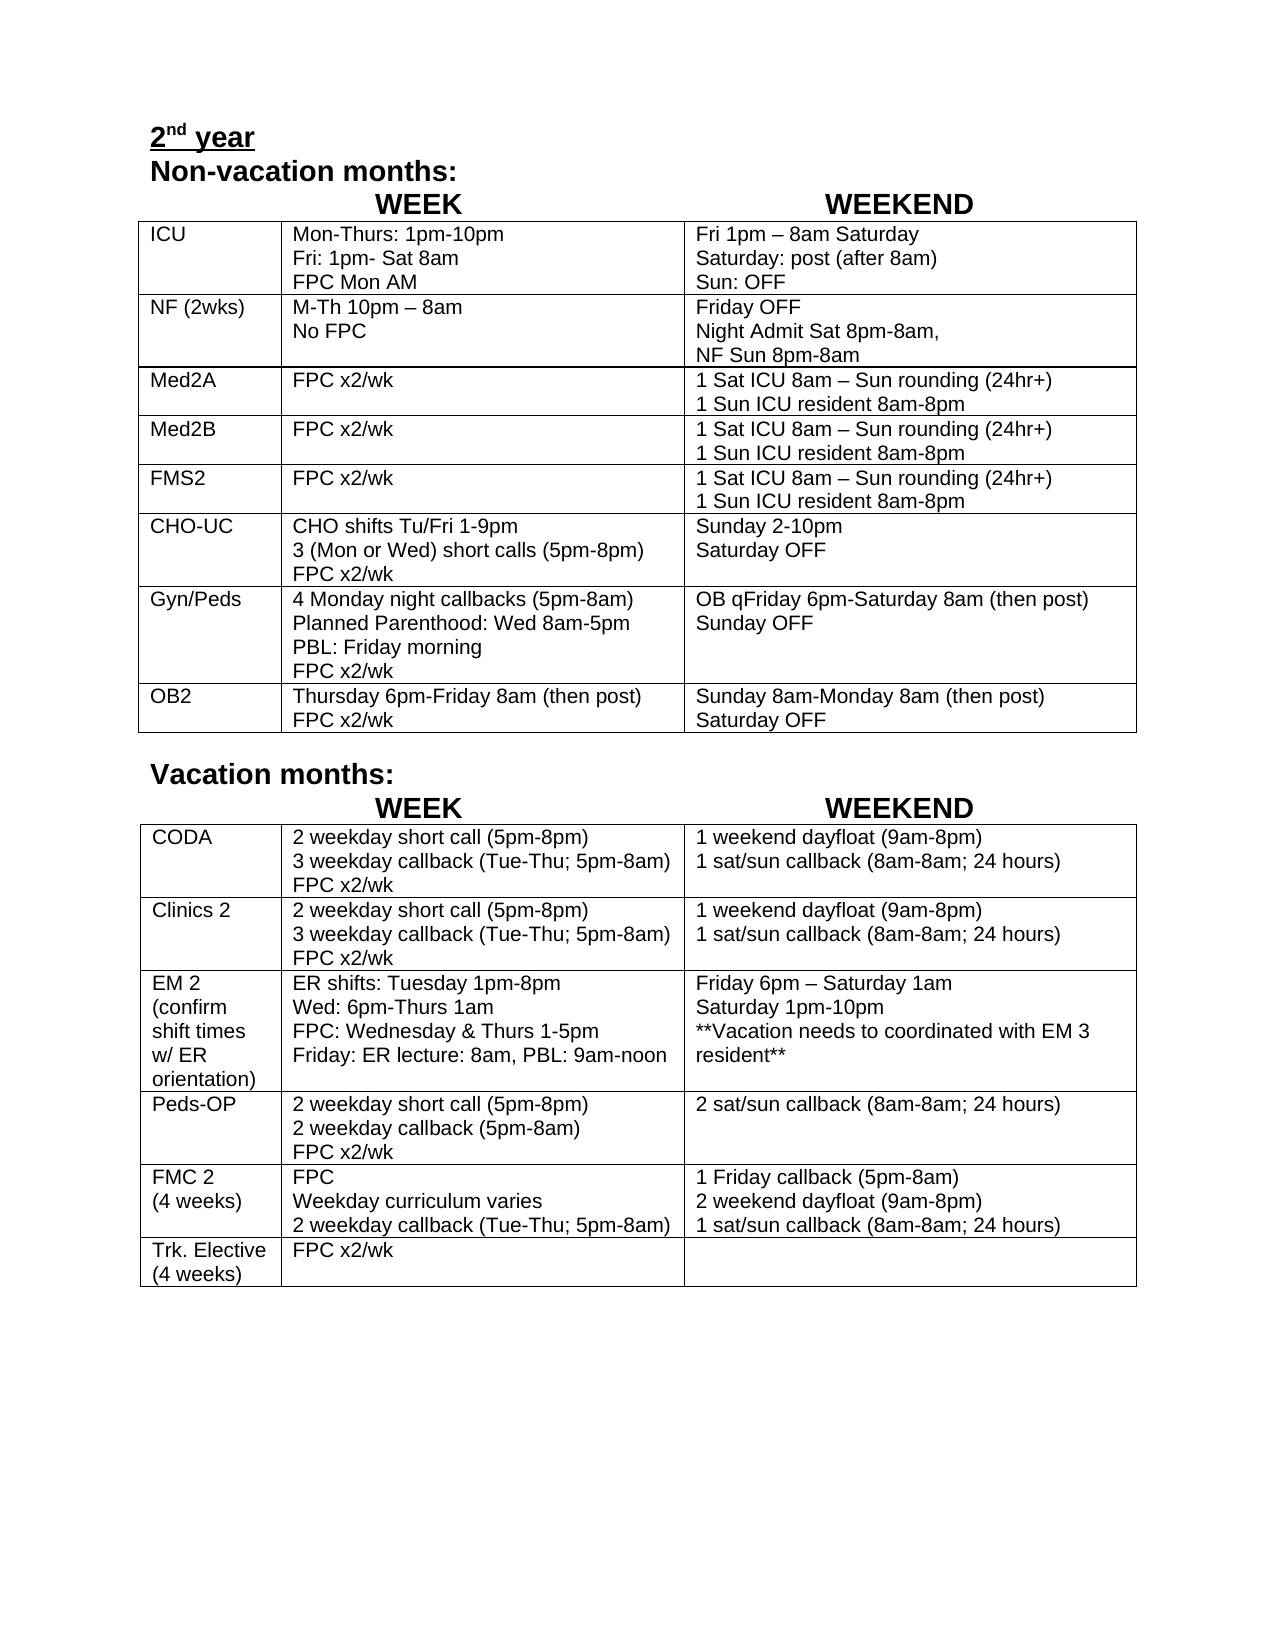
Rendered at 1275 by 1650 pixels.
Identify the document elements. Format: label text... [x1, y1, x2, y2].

table_cell CHO-UC [139, 514, 281, 586]
text WEEK WEEKEND [150, 187, 1125, 221]
table_cell CHO shifts Tu/Fri 1-9pm 3 (Mon or Wed) short calls (5pm-8pm) FPC x2/wk [282, 514, 684, 586]
table_cell Gyn/Peds [139, 587, 281, 683]
table_cell Sunday 2-10pm Saturday OFF [685, 514, 1136, 586]
text Non-vacation months: [150, 153, 1125, 187]
table_cell Med2B [139, 416, 281, 464]
table_cell OB2 [139, 684, 281, 732]
table_cell 1 Sat ICU 8am – Sun rounding (24hr+) 1 Sun ICU resident 8am-8pm [685, 416, 1136, 464]
table_cell FPC x2/wk [282, 368, 684, 415]
table_cell 1 Sat ICU 8am – Sun rounding (24hr+) 1 Sun ICU resident 8am-8pm [685, 465, 1136, 513]
table_cell M-Th 10pm – 8am No FPC [282, 295, 684, 366]
table_header 2 weekday short call (5pm-8pm) 3 weekday callback (Tue-Thu; 5pm-8am) FPC x2/wk [282, 825, 684, 897]
table_cell 1 weekend dayfloat (9am-8pm) 1 sat/sun callback (8am-8am; 24 hours) [685, 898, 1136, 970]
text Vacation months: [150, 757, 1125, 791]
table_cell 2 sat/sun callback (8am-8am; 24 hours) [685, 1092, 1136, 1164]
table_cell Friday OFF Night Admit Sat 8pm-8am, NF Sun 8pm-8am [685, 295, 1136, 366]
table_cell Peds-OP [141, 1092, 281, 1164]
text WEEK WEEKEND [150, 791, 1125, 824]
table_header ICU [139, 222, 281, 293]
table_cell FMS2 [139, 465, 281, 513]
table_cell ER shifts: Tuesday 1pm-8pm Wed: 6pm-Thurs 1am FPC: Wednesday & Thurs 1-5pm Friday: ER lecture: 8am, PBL: 9am-noon [282, 971, 684, 1091]
table_cell 4 Monday night callbacks (5pm-8am) Planned Parenthood: Wed 8am-5pm PBL: Friday morning FPC x2/wk [282, 587, 684, 683]
table_cell [685, 1238, 1136, 1286]
table_header Fri 1pm – 8am Saturday Saturday: post (after 8am) Sun: OFF [685, 222, 1136, 293]
table_cell 1 Friday callback (5pm-8am) 2 weekend dayfloat (9am-8pm) 1 sat/sun callback (8am-8am; 24 hours) [685, 1165, 1136, 1237]
table_cell FMC 2 (4 weeks) [141, 1165, 281, 1237]
table_header 1 weekend dayfloat (9am-8pm) 1 sat/sun callback (8am-8am; 24 hours) [685, 825, 1136, 897]
table_cell Trk. Elective (4 weeks) [141, 1238, 281, 1286]
table_cell Sunday 8am-Monday 8am (then post) Saturday OFF [685, 684, 1136, 732]
table_cell 1 Sat ICU 8am – Sun rounding (24hr+) 1 Sun ICU resident 8am-8pm [685, 368, 1136, 415]
table_cell FPC x2/wk [282, 465, 684, 513]
table_cell OB qFriday 6pm-Saturday 8am (then post) Sunday OFF [685, 587, 1136, 683]
table_cell EM 2 (confirm shift times w/ ER orientation) [141, 971, 281, 1091]
table_cell Thursday 6pm-Friday 8am (then post) FPC x2/wk [282, 684, 684, 732]
table_cell FPC x2/wk [282, 416, 684, 464]
table_header Mon-Thurs: 1pm-10pm Fri: 1pm- Sat 8am FPC Mon AM [282, 222, 684, 293]
table_cell Clinics 2 [141, 898, 281, 970]
text 2nd year [150, 120, 1125, 153]
table_cell Med2A [139, 368, 281, 415]
table_cell Friday 6pm – Saturday 1am Saturday 1pm-10pm **Vacation needs to coordinated with EM 3 resident** [685, 971, 1136, 1091]
table_cell FPC x2/wk [282, 1238, 684, 1286]
table_cell 2 weekday short call (5pm-8pm) 3 weekday callback (Tue-Thu; 5pm-8am) FPC x2/wk [282, 898, 684, 970]
table_cell NF (2wks) [139, 295, 281, 366]
table_cell FPC Weekday curriculum varies 2 weekday callback (Tue-Thu; 5pm-8am) [282, 1165, 684, 1237]
table_cell 2 weekday short call (5pm-8pm) 2 weekday callback (5pm-8am) FPC x2/wk [282, 1092, 684, 1164]
table_header CODA [141, 825, 281, 897]
